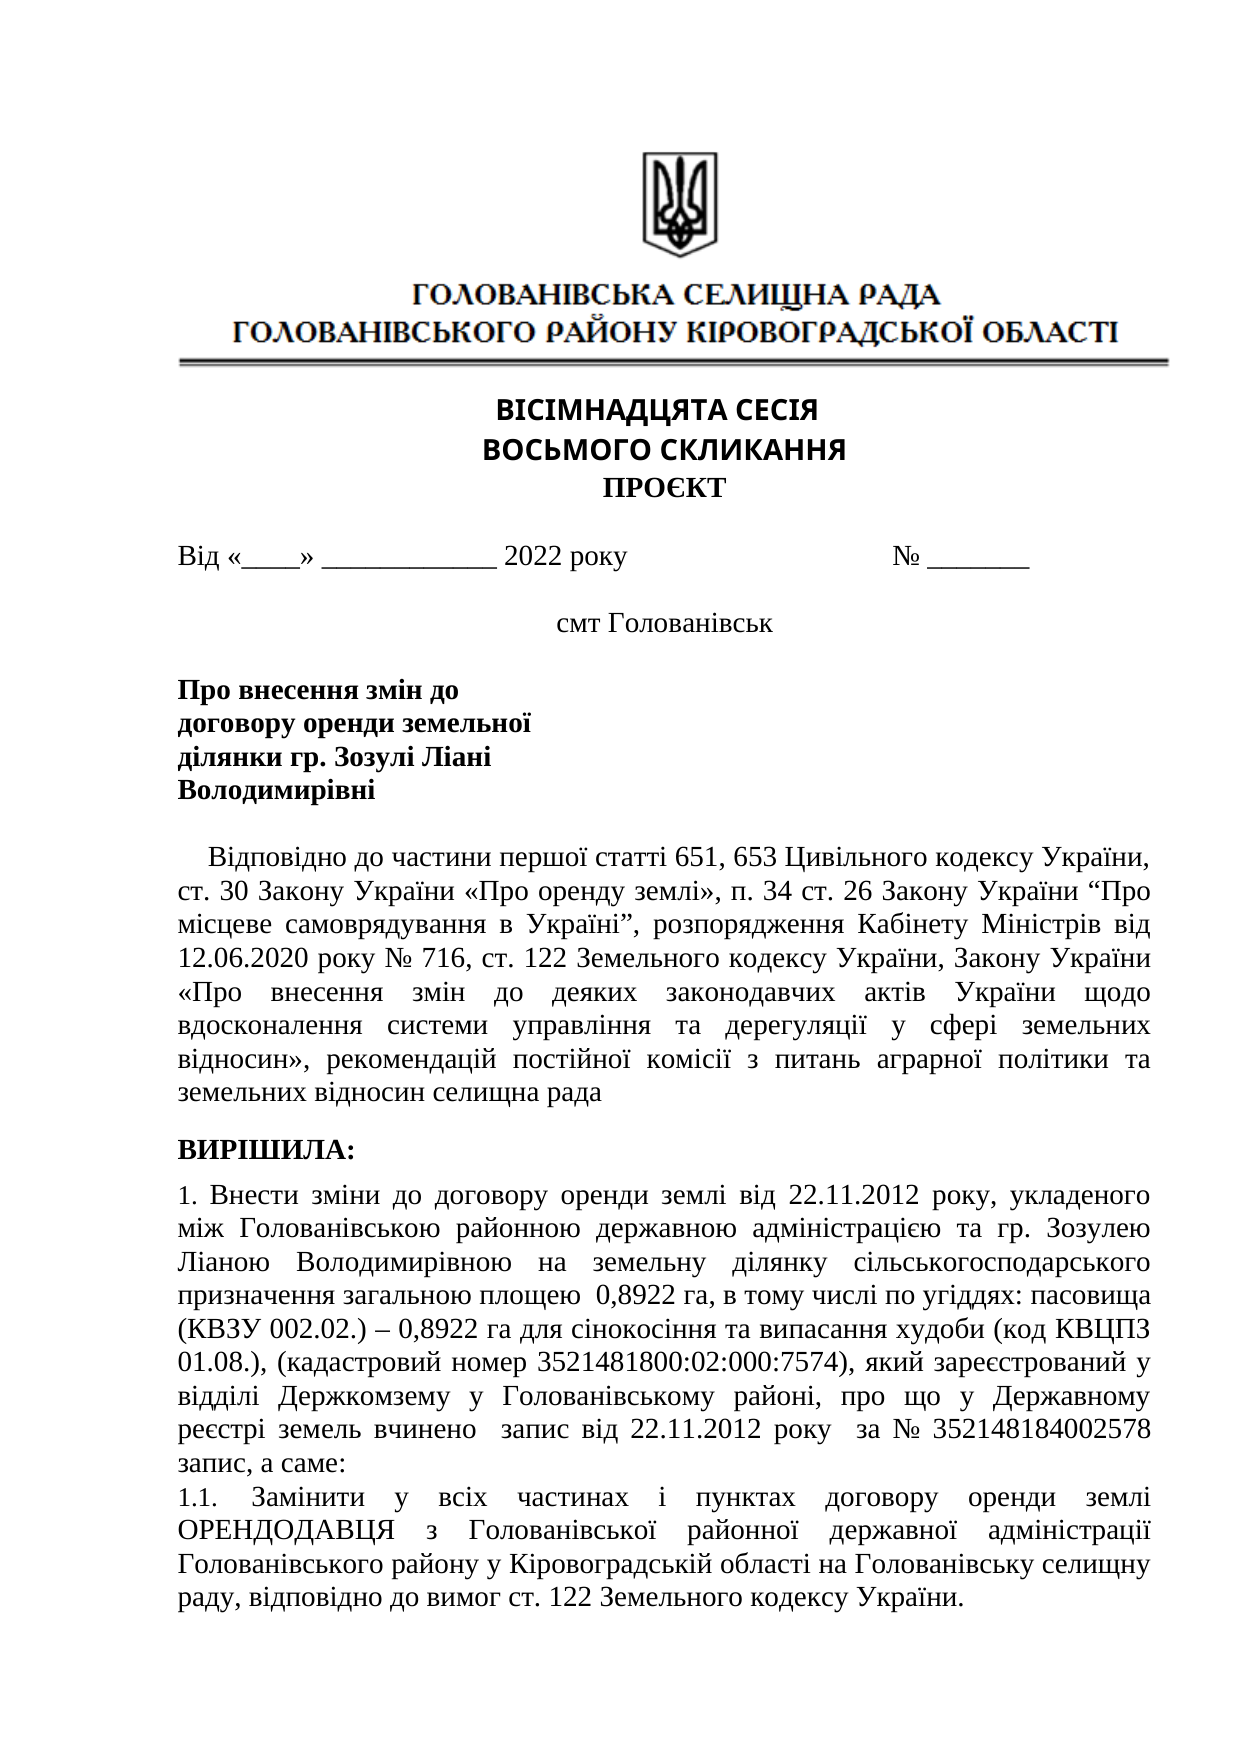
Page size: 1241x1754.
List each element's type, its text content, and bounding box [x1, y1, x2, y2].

text Володимирівні [177, 772, 1152, 806]
text Від «____» ____________ 2022 року № _______ [177, 538, 1152, 571]
list Замінити у всіх частинах і пунктах договору оренди землі ОРЕНДОДАВЦЯ з Голованівської районної державної адміністрації Голованівського району у Кіровоградській області на Голованівську селищну раду, відповідно до вимог ст. 122 Земельного кодексу України. [177, 1479, 1152, 1613]
text ділянки гр. Зозулі Ліані [177, 739, 1152, 772]
text договору оренди земельної [177, 705, 1152, 739]
text Відповідно до частини першої статті 651, 653 Цивільного кодексу України, ст. 30 Закону України «Про оренду землі», п. 34 ст. 26 Закону України “Про місцеве самоврядування в Україні”, розпорядження Кабінету Міністрів від 12.06.2020 року № 716, ст. 122 Земельного кодексу України, Закону України «Про внесення змін до деяких законодавчих актів України щодо вдосконалення системи управління та дерегуляції у сфері земельних відносин», рекомендацій постійної комісії з питань аграрної політики та земельних відносин селищна рада [177, 839, 1152, 1108]
text смт Голованівськ [177, 605, 1152, 638]
table_header ВІСІМНАДЦЯТА СЕСІЯ [166, 389, 1163, 430]
text Про внесення змін до [177, 672, 1152, 705]
table_cell ВОСЬМОГО СКЛИКАННЯ [166, 430, 1163, 471]
picture [177, 151, 1171, 377]
text ПРОЄКТ [177, 471, 1152, 504]
list Внести зміни до договору оренди землі від 22.11.2012 року, укладеного між Голованівською районною державною адміністрацією та гр. Зозулею Ліаною Володимирівною на земельну ділянку сільськогосподарського призначення загальною площею , в тому числі по угіддях: пасовища (КВЗУ 002.02.) – для сінокосіння та випасання худоби (код КВЦПЗ 01.08.), (кадастровий номер 3521481800:02:000:7574), який зареєстрований у відділі Держкомзему у Голованівському районі, про що у Державному реєстрі земель вчинено запис від 22.11.2012 року за № 352148184002578 запис, а саме: [177, 1177, 1152, 1479]
text ВИРІШИЛА: [177, 1140, 1152, 1165]
